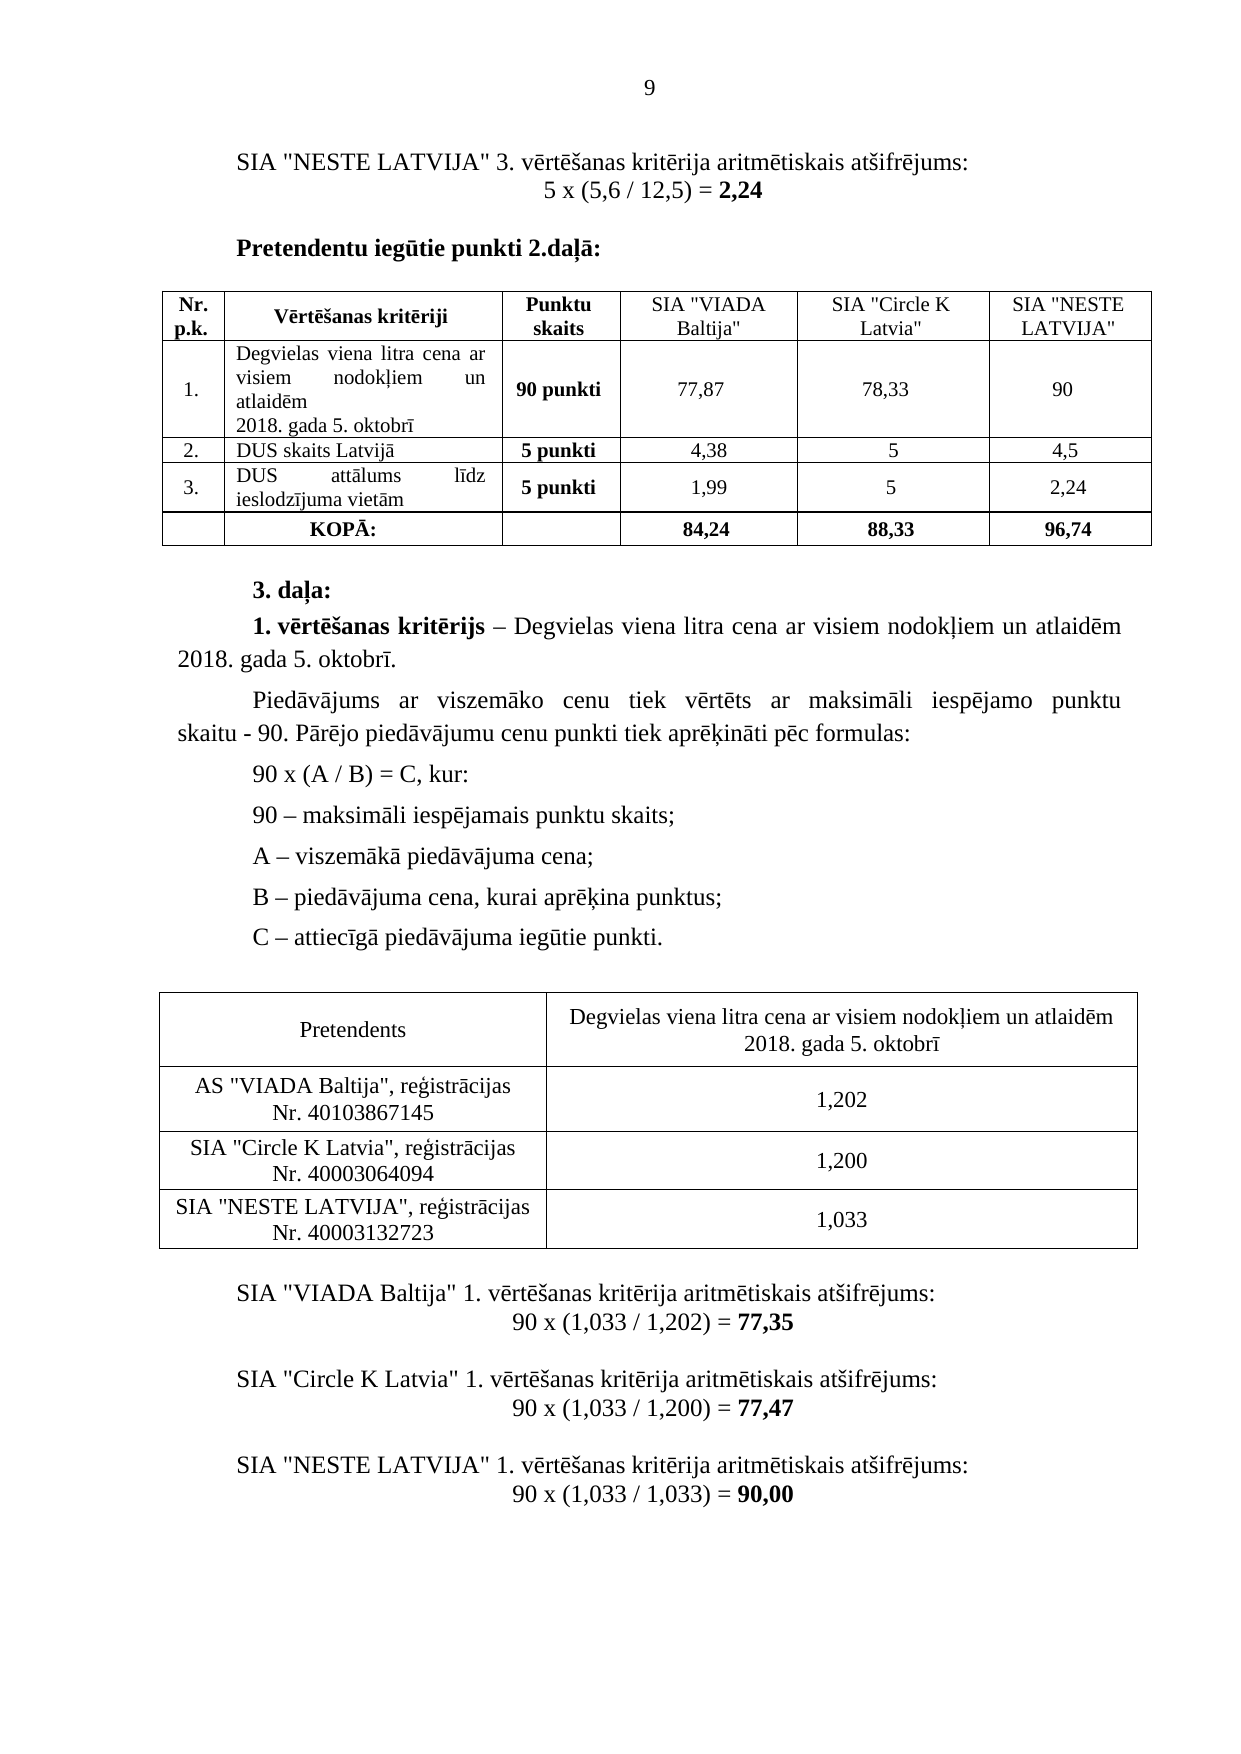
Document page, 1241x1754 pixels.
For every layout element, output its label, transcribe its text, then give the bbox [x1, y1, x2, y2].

table_cell 3. [163, 463, 224, 511]
text 90 x (1,033 / 1,202) = 77,35 [177, 1307, 1122, 1336]
table_cell SIA "NESTE LATVIJA", reģistrācijas Nr. 40003132723 [160, 1190, 546, 1248]
table_header SIA "Circle K Latvia" [798, 292, 989, 340]
table_cell DUS attālums līdz ieslodzījuma vietām [225, 463, 502, 511]
table_cell 1,202 [547, 1067, 1137, 1131]
table_cell SIA "Circle K Latvia", reģistrācijas Nr. 40003064094 [160, 1132, 546, 1189]
table_header Nr. p.k. [163, 292, 224, 340]
table_cell 84,24 [621, 513, 797, 545]
text SIA "VIADA Baltija" 1. vērtēšanas kritērija aritmētiskais atšifrējums: [177, 1278, 1122, 1307]
table_cell 1,99 [621, 463, 797, 511]
table_cell AS "VIADA Baltija", reģistrācijas Nr. 40103867145 [160, 1067, 546, 1131]
text 3. daļa: [177, 575, 1122, 603]
table_cell Degvielas viena litra cena ar visiem nodokļiem un atlaidēm 2018. gada 5. oktobrī [225, 341, 502, 437]
table_header SIA "VIADA Baltija" [621, 292, 797, 340]
table_cell 88,33 [798, 513, 989, 545]
text SIA "Circle K Latvia" 1. vērtēšanas kritērija aritmētiskais atšifrējums: [177, 1364, 1122, 1393]
text 1. vērtēšanas kritērijs – Degvielas viena litra cena ar visiem nodokļiem un atlaidēm 2018. gada 5. oktobrī. [177, 611, 1122, 673]
table_cell [163, 513, 224, 545]
table_cell [503, 513, 620, 545]
text B – piedāvājuma cena, kurai aprēķina punktus; [177, 882, 1122, 910]
table_cell 5 [798, 438, 989, 462]
table_header Vērtēšanas kritēriji [225, 292, 502, 340]
table_cell 1,200 [547, 1132, 1137, 1189]
text 5 x (5,6 / 12,5) = 2,24 [177, 176, 1122, 204]
table_cell 90 punkti [503, 341, 620, 437]
table_header Punktu skaits [503, 292, 620, 340]
table_cell 5 [798, 463, 989, 511]
table_cell 1,033 [547, 1190, 1137, 1248]
table_cell 4,5 [990, 438, 1151, 462]
text C – attiecīgā piedāvājuma iegūtie punkti. [177, 922, 1122, 951]
table_cell DUS skaits Latvijā [225, 438, 502, 462]
table_cell 5 punkti [503, 438, 620, 462]
table_cell 90 [990, 341, 1151, 437]
text Pretendentu iegūtie punkti 2.daļā: [177, 233, 1117, 262]
text 90 x (1,033 / 1,033) = 90,00 [177, 1479, 1122, 1508]
text 90 – maksimāli iespējamais punktu skaits; [177, 800, 1122, 829]
text SIA "NESTE LATVIJA" 1. vērtēšanas kritērija aritmētiskais atšifrējums: [177, 1451, 1122, 1479]
text 90 x (A / B) = C, kur: [177, 759, 1122, 788]
table_cell 5 punkti [503, 463, 620, 511]
table_cell 1. [163, 341, 224, 437]
table_cell 77,87 [621, 341, 797, 437]
text SIA "NESTE LATVIJA" 3. vērtēšanas kritērija aritmētiskais atšifrējums: [177, 147, 1122, 176]
table_cell KOPĀ: [225, 513, 502, 545]
text Piedāvājums ar viszemāko cenu tiek vērtēts ar maksimāli iespējamo punktu skaitu - 90. Pārējo piedāvājumu cenu punkti tiek aprēķināti pēc formulas: [177, 685, 1122, 747]
table_cell 2,24 [990, 463, 1151, 511]
table_cell 78,33 [798, 341, 989, 437]
table_cell 2. [163, 438, 224, 462]
table_header SIA "NESTE LATVIJA" [990, 292, 1151, 340]
table_header Degvielas viena litra cena ar visiem nodokļiem un atlaidēm 2018. gada 5. oktobrī [547, 993, 1137, 1066]
table_header Pretendents [160, 993, 546, 1066]
table_cell 96,74 [990, 513, 1151, 545]
table_cell 4,38 [621, 438, 797, 462]
text A – viszemākā piedāvājuma cena; [177, 841, 1122, 869]
text 90 x (1,033 / 1,200) = 77,47 [177, 1393, 1122, 1422]
